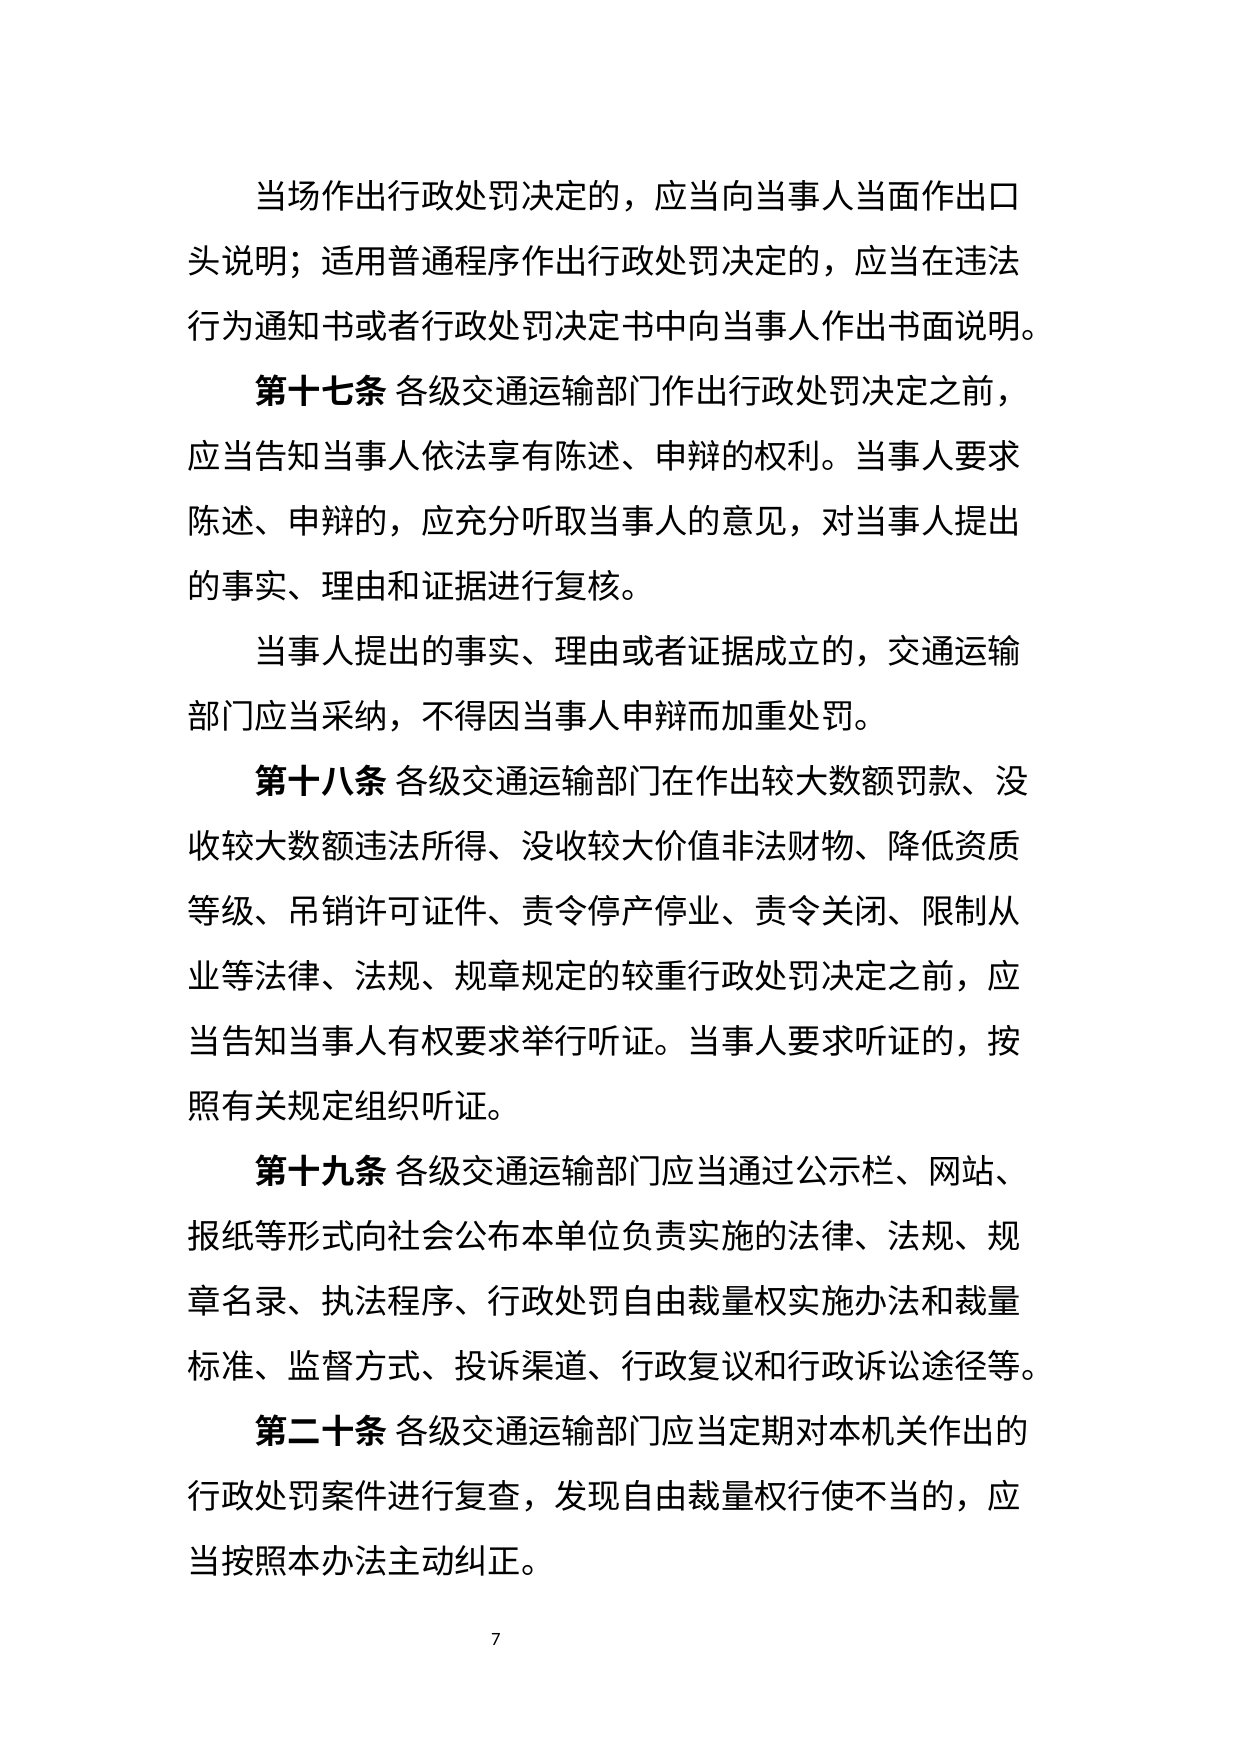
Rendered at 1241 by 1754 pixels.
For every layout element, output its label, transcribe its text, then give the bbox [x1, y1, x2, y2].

text 当事人提出的事实、理由或者证据成立的，交通运输部门应当采纳，不得因当事人申辩而加重处罚。 [187, 617, 1053, 747]
text 第二十条 各级交通运输部门应当定期对本机关作出的行政处罚案件进行复查，发现自由裁量权行使不当的，应当按照本办法主动纠正。 [187, 1397, 1053, 1592]
text 第十九条 各级交通运输部门应当通过公示栏、网站、报纸等形式向社会公布本单位负责实施的法律、法规、规章名录、执法程序、行政处罚自由裁量权实施办法和裁量标准、监督方式、投诉渠道、行政复议和行政诉讼途径等。 [187, 1137, 1053, 1397]
text 第十七条 各级交通运输部门作出行政处罚决定之前，应当告知当事人依法享有陈述、申辩的权利。当事人要求陈述、申辩的，应充分听取当事人的意见，对当事人提出的事实、理由和证据进行复核。 [187, 357, 1053, 617]
text 当场作出行政处罚决定的，应当向当事人当面作出口头说明；适用普通程序作出行政处罚决定的，应当在违法行为通知书或者行政处罚决定书中向当事人作出书面说明。 [187, 162, 1053, 357]
text 第十八条 各级交通运输部门在作出较大数额罚款、没收较大数额违法所得、没收较大价值非法财物、降低资质等级、吊销许可证件、责令停产停业、责令关闭、限制从业等法律、法规、规章规定的较重行政处罚决定之前，应当告知当事人有权要求举行听证。当事人要求听证的，按照有关规定组织听证。 [187, 747, 1053, 1137]
